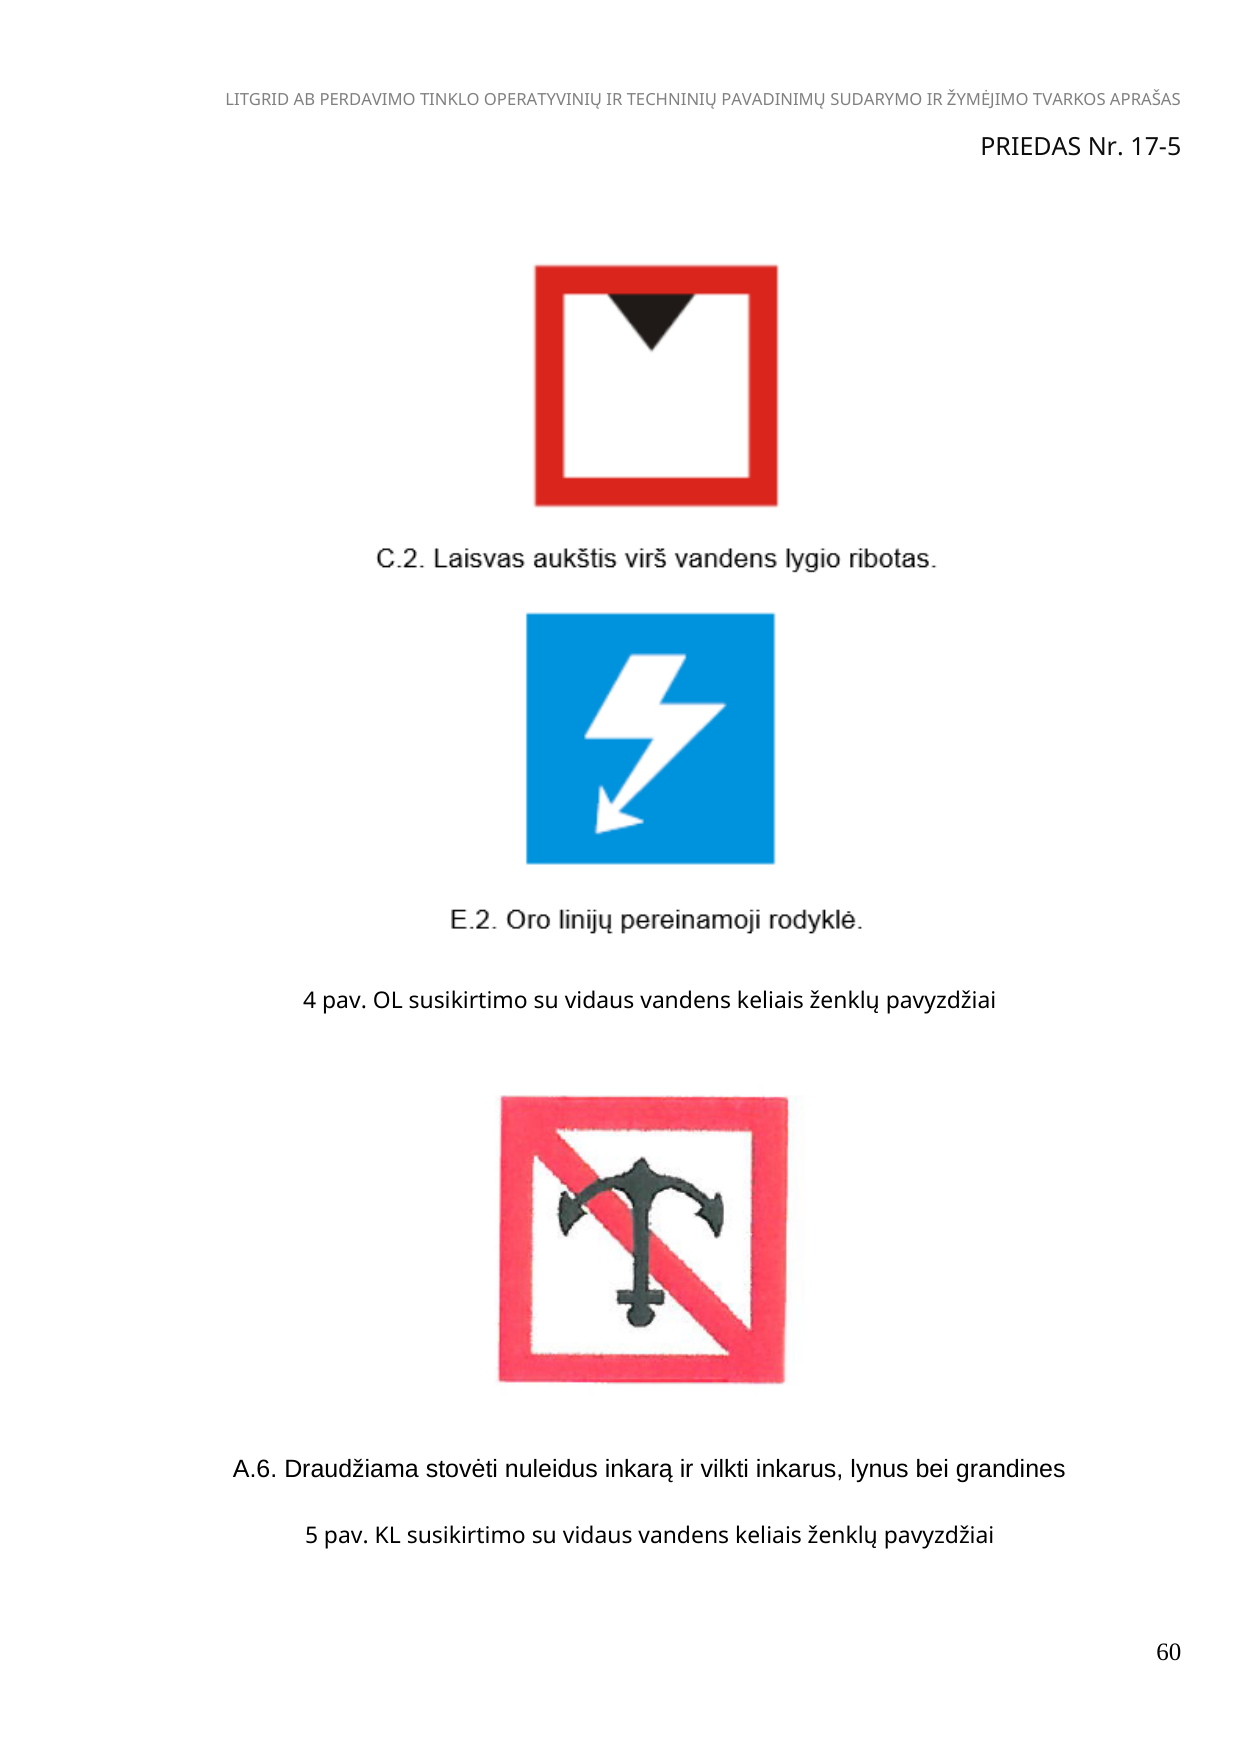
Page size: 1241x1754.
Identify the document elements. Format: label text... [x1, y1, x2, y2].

text 4 pav. OL susikirtimo su vidaus vandens keliais ženklų pavyzdžiai [118, 984, 1181, 1015]
text A.6. Draudžiama stovėti nuleidus inkarą ir vilkti inkarus, lynus bei grandines [118, 1454, 1181, 1483]
text LITGRID AB PERDAVIMO TINKLO OPERATYVINIŲ IR TECHNINIŲ PAVADINIMŲ SUDARYMO IR ŽYMĖJIMO TVARKOS APRAŠAS [118, 88, 1181, 111]
text 5 pav. KL susikirtimo su vidaus vandens keliais ženklų pavyzdžiai [118, 1519, 1181, 1550]
picture [423, 1066, 876, 1428]
subtitle PRIEDAS Nr. 17-5 [118, 129, 1181, 163]
picture [331, 236, 968, 957]
